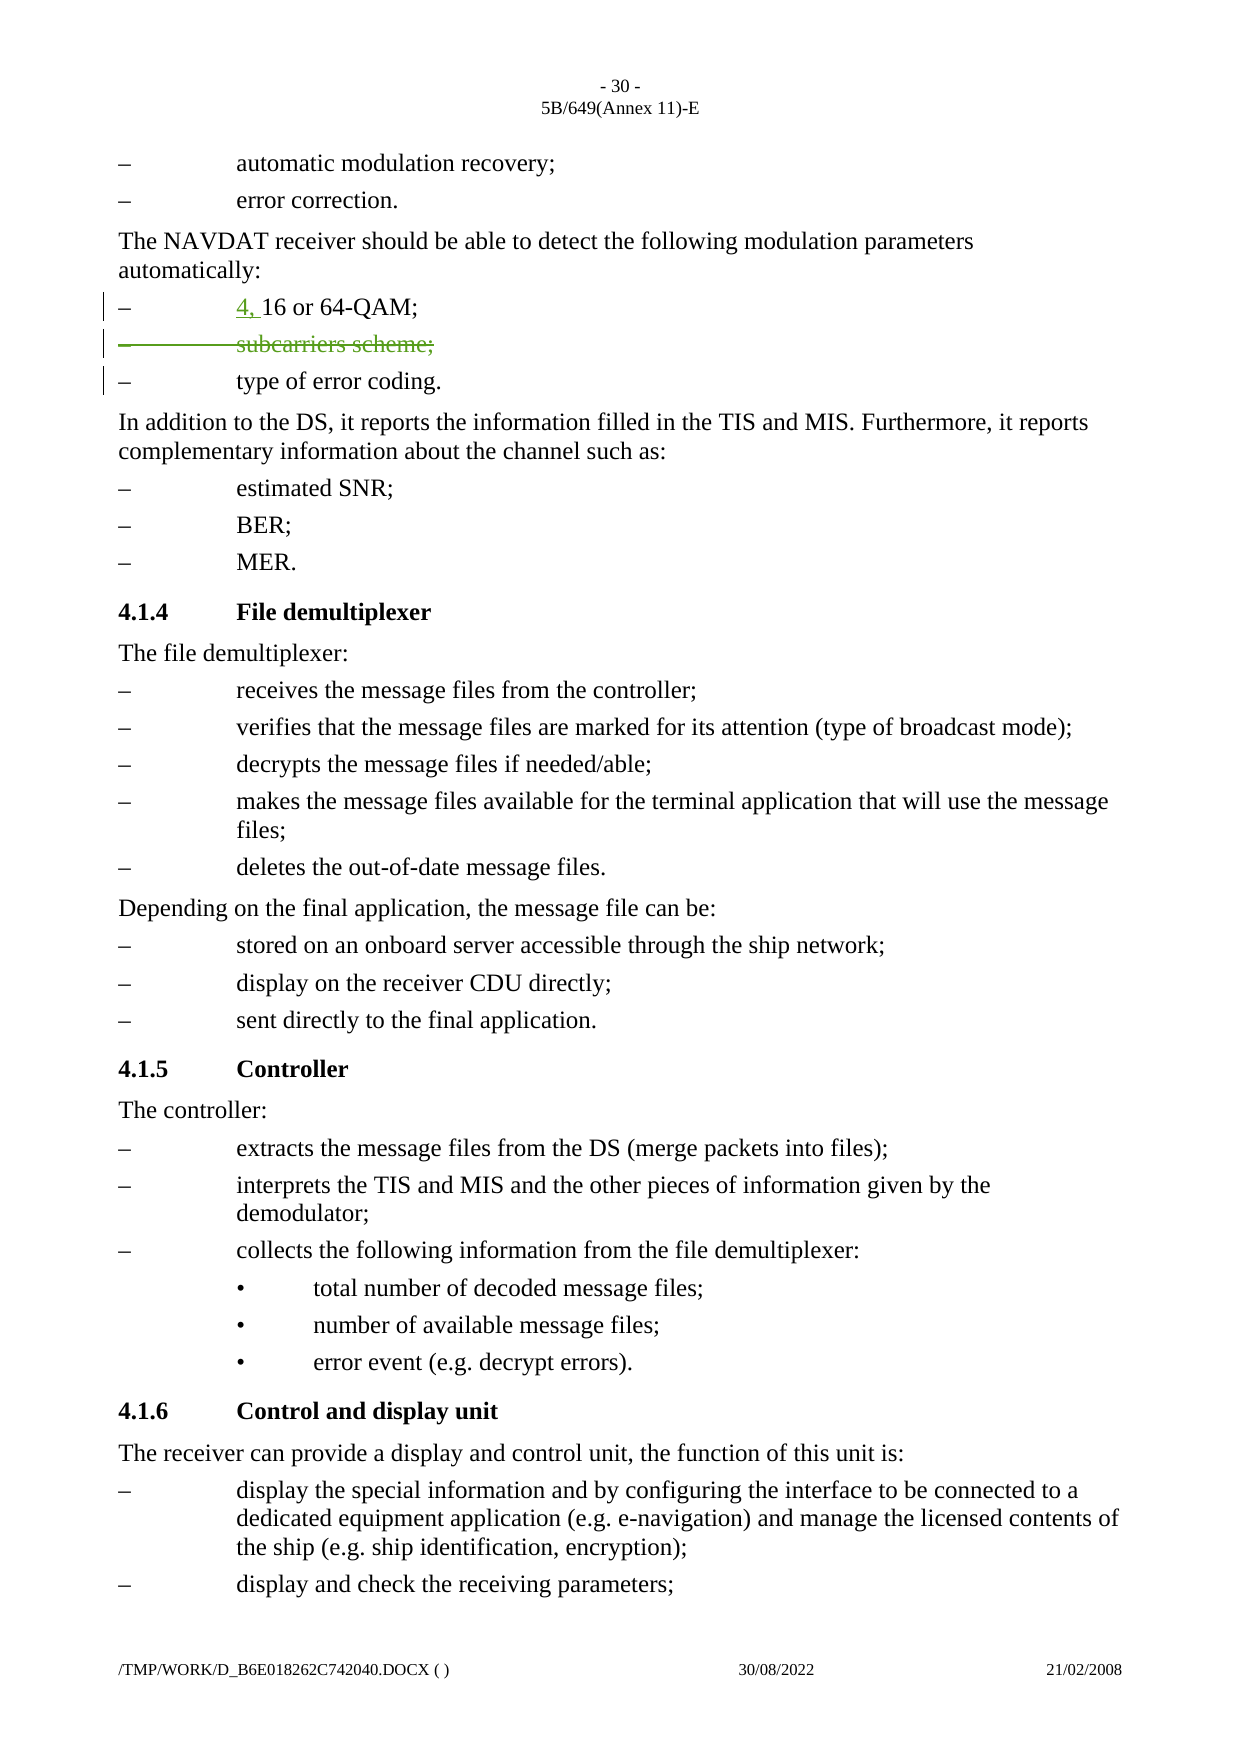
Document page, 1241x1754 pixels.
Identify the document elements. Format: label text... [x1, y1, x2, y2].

text – sent directly to the final application. [118, 1005, 1122, 1033]
subtitle 4.1.4 File demultiplexer [118, 597, 1122, 626]
text – receives the message files from the controller; [118, 675, 1122, 704]
text – interprets the TIS and MIS and the other pieces of information given by the demodulator; [118, 1170, 1122, 1227]
text – 16 or 64-QAM; [118, 292, 1122, 321]
text • number of available message files; [236, 1310, 1122, 1338]
text In addition to the DS, it reports the information filled in the TIS and MIS. Furthermore, it reports complementary information about the channel such as: [118, 407, 1122, 465]
text The receiver can provide a display and control unit, the function of this unit is: [118, 1438, 1122, 1466]
text – type of error coding. [118, 366, 1122, 395]
text – BER; [118, 510, 1122, 539]
text – estimated SNR; [118, 473, 1122, 502]
text – decrypts the message files if needed/able; [118, 749, 1122, 778]
text – error correction. [118, 185, 1122, 213]
text • error event (e.g. decrypt errors). [236, 1347, 1122, 1376]
subtitle 4.1.6 Control and display unit [118, 1396, 1122, 1425]
text – collects the following information from the file demultiplexer: [118, 1236, 1122, 1264]
text The file demultiplexer: [118, 638, 1122, 667]
text – stored on an onboard server accessible through the ship network; [118, 931, 1122, 959]
text – display and check the receiving parameters; [118, 1569, 1122, 1598]
text The controller: [118, 1096, 1122, 1124]
text – automatic modulation recovery; [118, 148, 1122, 176]
text – deletes the out-of-date message files. [118, 852, 1122, 881]
text – extracts the message files from the DS (merge packets into files); [118, 1133, 1122, 1161]
text – makes the message files available for the terminal application that will use the message files; [118, 786, 1122, 844]
text • total number of decoded message files; [236, 1273, 1122, 1301]
text – display the special information and by configuring the interface to be connected to a dedicated equipment application (e.g. e-navigation) and manage the licensed contents of the ship (e.g. ship identification, encryption); [118, 1475, 1122, 1561]
text Depending on the final application, the message file can be: [118, 893, 1122, 922]
subtitle 4.1.5 Controller [118, 1054, 1122, 1083]
text – display on the receiver CDU directly; [118, 968, 1122, 996]
text – verifies that the message files are marked for its attention (type of broadcast mode); [118, 712, 1122, 741]
text The NAVDAT receiver should be able to detect the following modulation parameters automatically: [118, 226, 1122, 283]
text – MER. [118, 547, 1122, 576]
